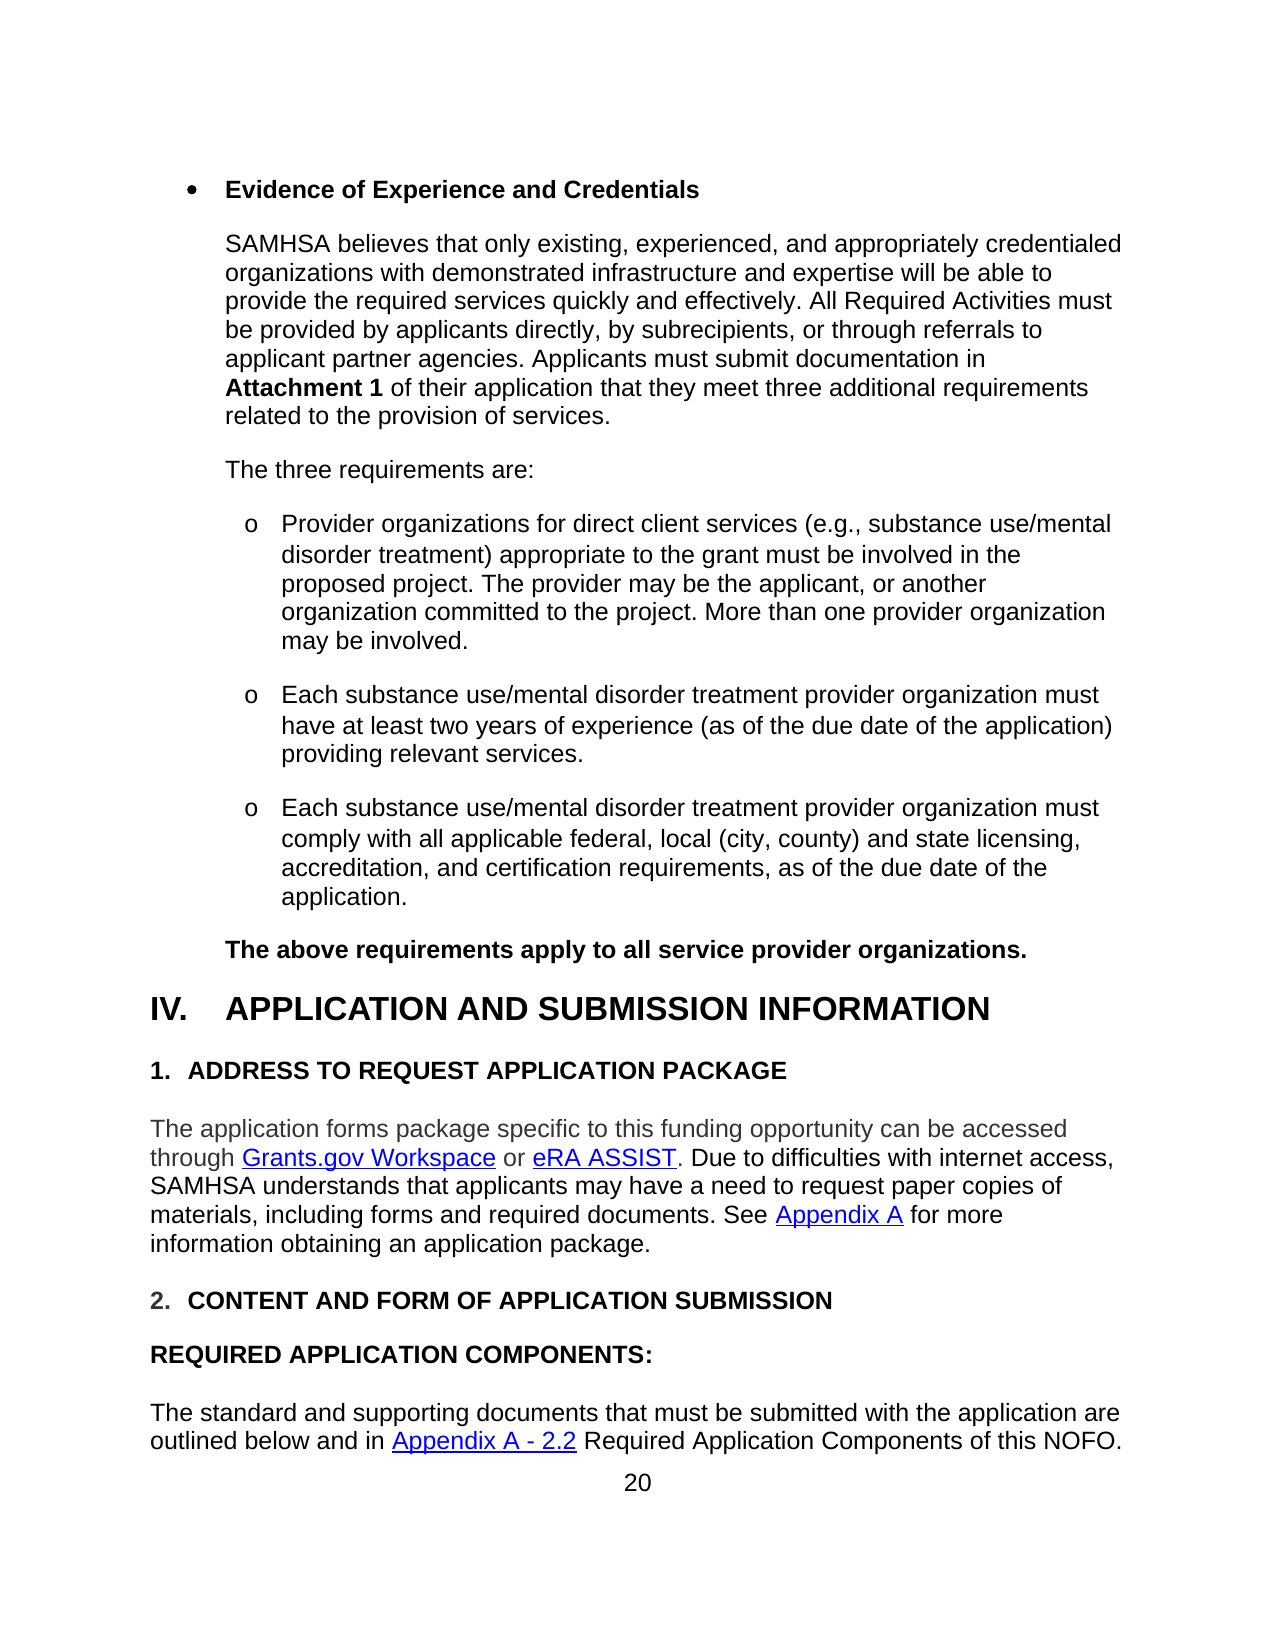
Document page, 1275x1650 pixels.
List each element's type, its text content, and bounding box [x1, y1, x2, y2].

list Provider organizations for direct client services (e.g., substance use/mental disorder treatment) appropriate to the grant must be involved in the proposed project. The provider may be the applicant, or another organization committed to the project. More than one provider organization may be involved. [244, 509, 1125, 655]
list Each substance use/mental disorder treatment provider organization must have at least two years of experience (as of the due date of the application) providing relevant services. [244, 680, 1125, 768]
text SAMHSA believes that only existing, experienced, and appropriately credentialed organizations with demonstrated infrastructure and expertise will be able to provide the required services quickly and effectively. All Required Activities must be provided by applicants directly, by subrecipients, or through referrals to applicant partner agencies. Applicants must submit documentation in Attachment 1 of their application that they meet three additional requirements related to the provision of services. [225, 229, 1125, 430]
text REQUIRED APPLICATION COMPONENTS: [150, 1340, 1125, 1369]
text The above requirements apply to all service provider organizations. [225, 935, 1125, 964]
list Each substance use/mental disorder treatment provider organization must comply with all applicable federal, local (city, county) and state licensing, accreditation, and certification requirements, as of the due date of the application. [244, 793, 1125, 910]
text The application forms package specific to this funding opportunity can be accessed through Grants.gov Workspace or eRA ASSIST. Due to difficulties with internet access, SAMHSA understands that applicants may have a need to request paper copies of materials, including forms and required documents. See Appendix A for more information obtaining an application package. [150, 1114, 1125, 1258]
text The standard and supporting documents that must be submitted with the application are outlined below and in Appendix A - 2.2 Required Application Components of this NOFO. [150, 1398, 1125, 1455]
subtitle IV. APPLICATION AND SUBMISSION INFORMATION [150, 989, 1125, 1028]
list Evidence of Experience and Credentials [187, 175, 1125, 204]
text The three requirements are: [225, 455, 1125, 484]
subtitle CONTENT AND FORM OF APPLICATION SUBMISSION [150, 1286, 1125, 1315]
subtitle ADDRESS TO REQUEST APPLICATION PACKAGE [150, 1056, 1125, 1085]
